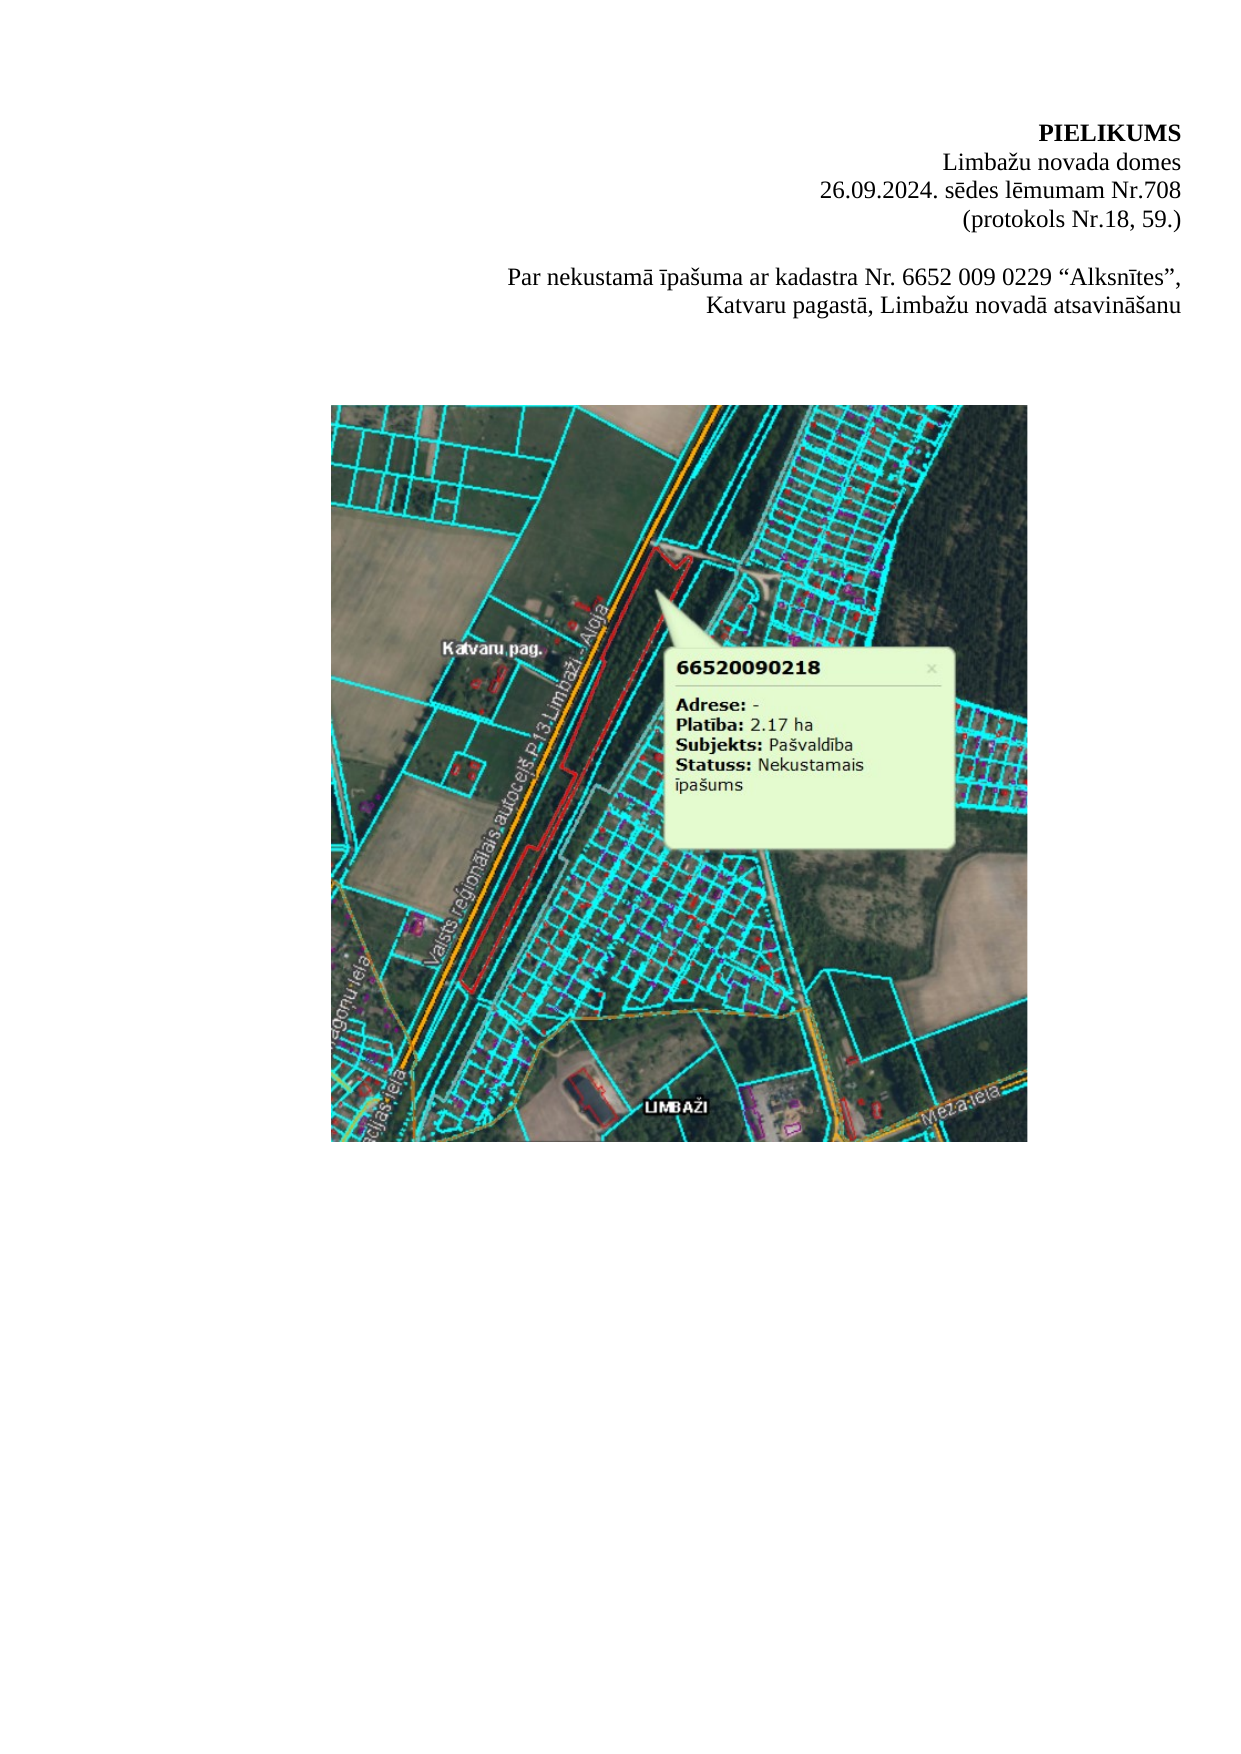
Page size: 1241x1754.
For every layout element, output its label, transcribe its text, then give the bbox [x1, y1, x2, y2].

text 26.09.2024. sēdes lēmumam Nr.708 [177, 176, 1181, 204]
picture [331, 405, 1028, 1142]
text Par nekustamā īpašuma ar kadastra Nr. 6652 009 0229 “Alksnītes”, [177, 262, 1181, 291]
text (protokols Nr.18, 59.) [177, 204, 1181, 233]
text Katvaru pagastā, Limbažu novadā atsavināšanu [177, 291, 1181, 319]
text PIELIKUMS [177, 118, 1181, 147]
text Limbažu novada domes [177, 147, 1181, 176]
